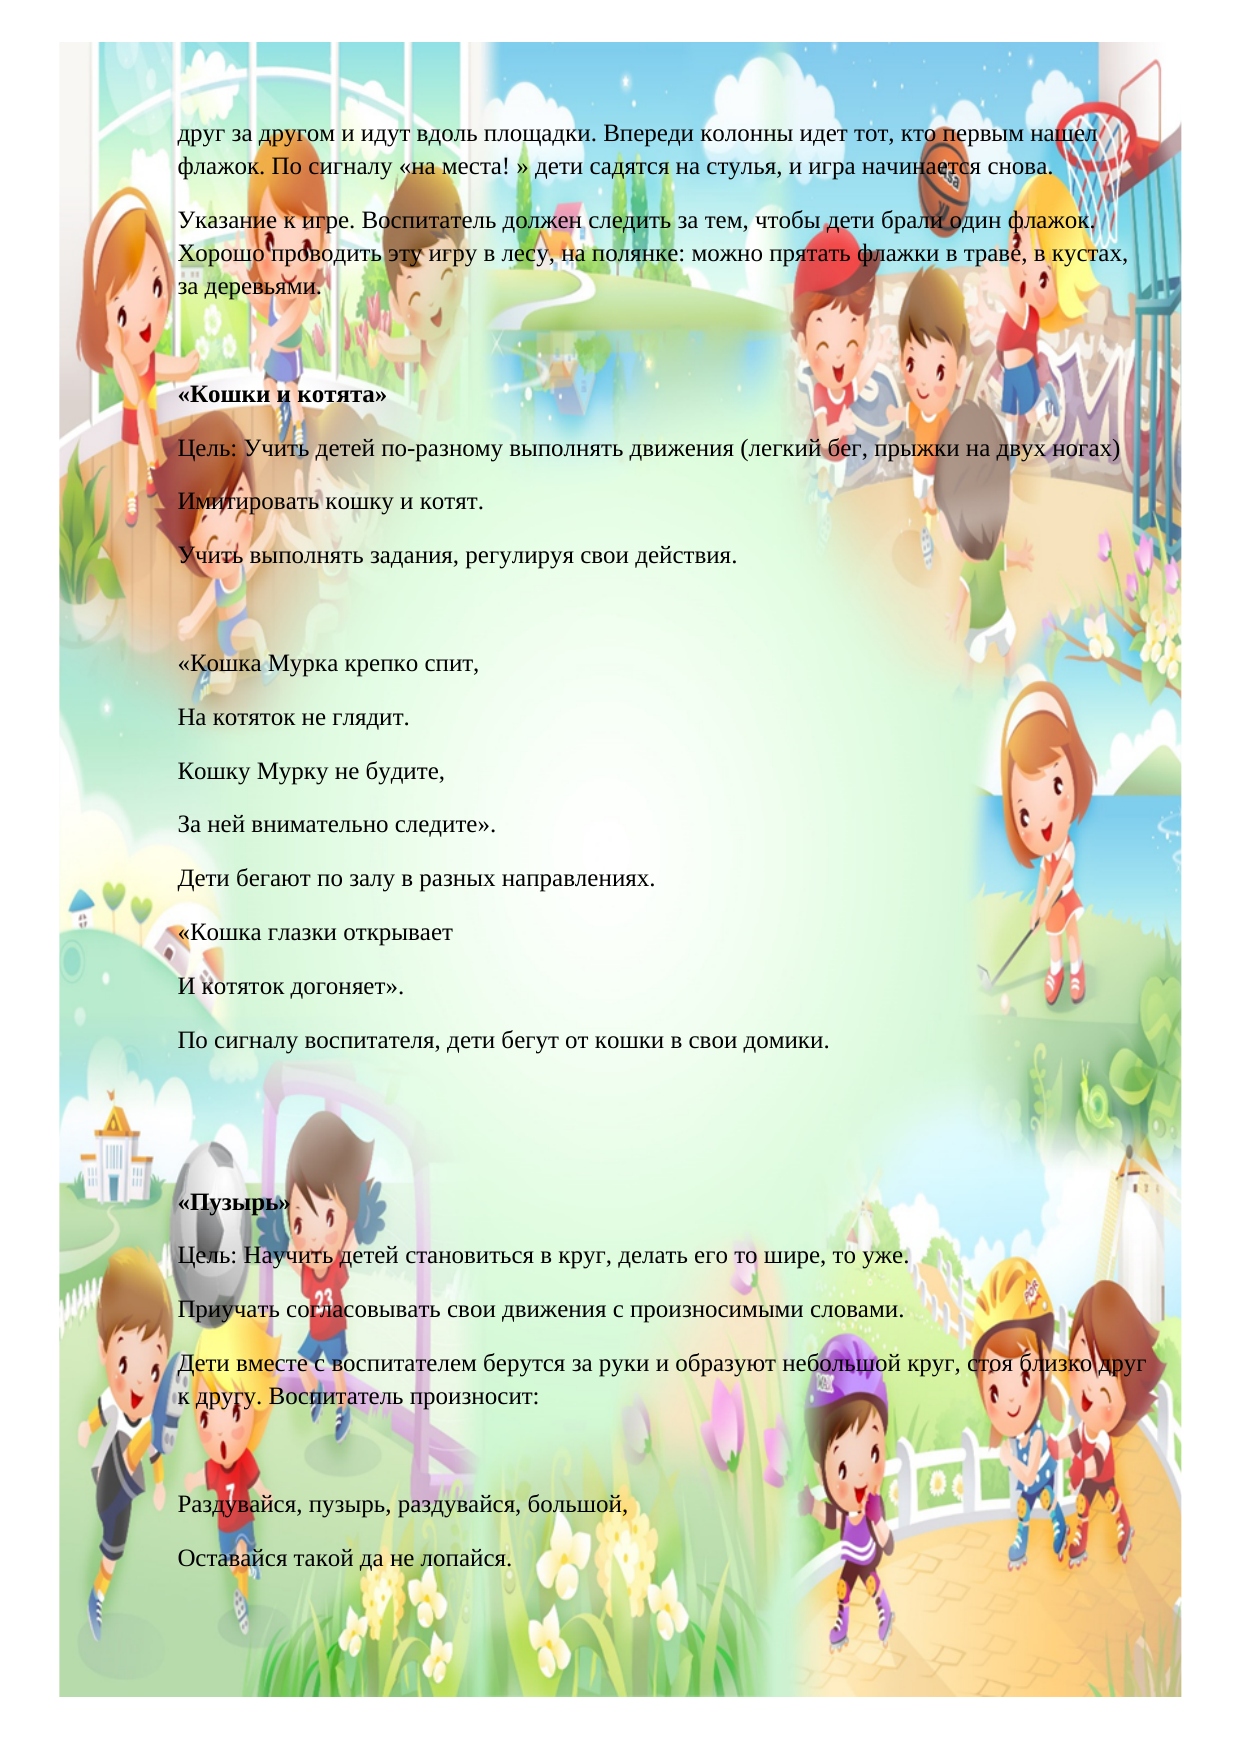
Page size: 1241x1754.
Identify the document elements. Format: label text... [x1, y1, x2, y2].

text И котяток догоняет». [177, 971, 1152, 1000]
text Дети бегают по залу в разных направлениях. [177, 863, 1152, 892]
text Дети вместе с воспитателем берутся за руки и образуют небольшой круг, стоя близко друг к другу. Воспитатель произносит: [177, 1348, 1152, 1410]
picture [59, 42, 1182, 1697]
text «Кошка глазки открывает [177, 917, 1152, 946]
text Оставайся такой да не лопайся. [177, 1543, 1152, 1571]
text По сигналу воспитателя, дети бегут от кошки в свои домики. [177, 1025, 1152, 1054]
text Цель: Научить детей становиться в круг, делать его то шире, то уже. [177, 1240, 1152, 1269]
text На котяток не глядит. [177, 702, 1152, 731]
text «Кошки и котята» [177, 379, 1152, 407]
text Цель: Учить детей по-разному выполнять движения (легкий бег, прыжки на двух ногах) [177, 433, 1152, 461]
text Кошку Мурку не будите, [177, 756, 1152, 784]
text За ней внимательно следите». [177, 809, 1152, 838]
text Приучать согласовывать свои движения с произносимыми словами. [177, 1294, 1152, 1323]
text Указание к игре. Воспитатель должен следить за тем, чтобы дети брали один флажок. Хорошо проводить эту игру в лесу, на полянке: можно прятать флажки в траве, в кустах, за деревьями. [177, 205, 1152, 300]
text Раздувайся, пузырь, раздувайся, большой, [177, 1489, 1152, 1518]
text «Пузырь» [177, 1187, 1152, 1215]
text Имитировать кошку и котят. [177, 486, 1152, 515]
text Учить выполнять задания, регулируя свои действия. [177, 540, 1152, 569]
text «Кошка Мурка крепко спит, [177, 648, 1152, 677]
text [177, 118, 1152, 180]
